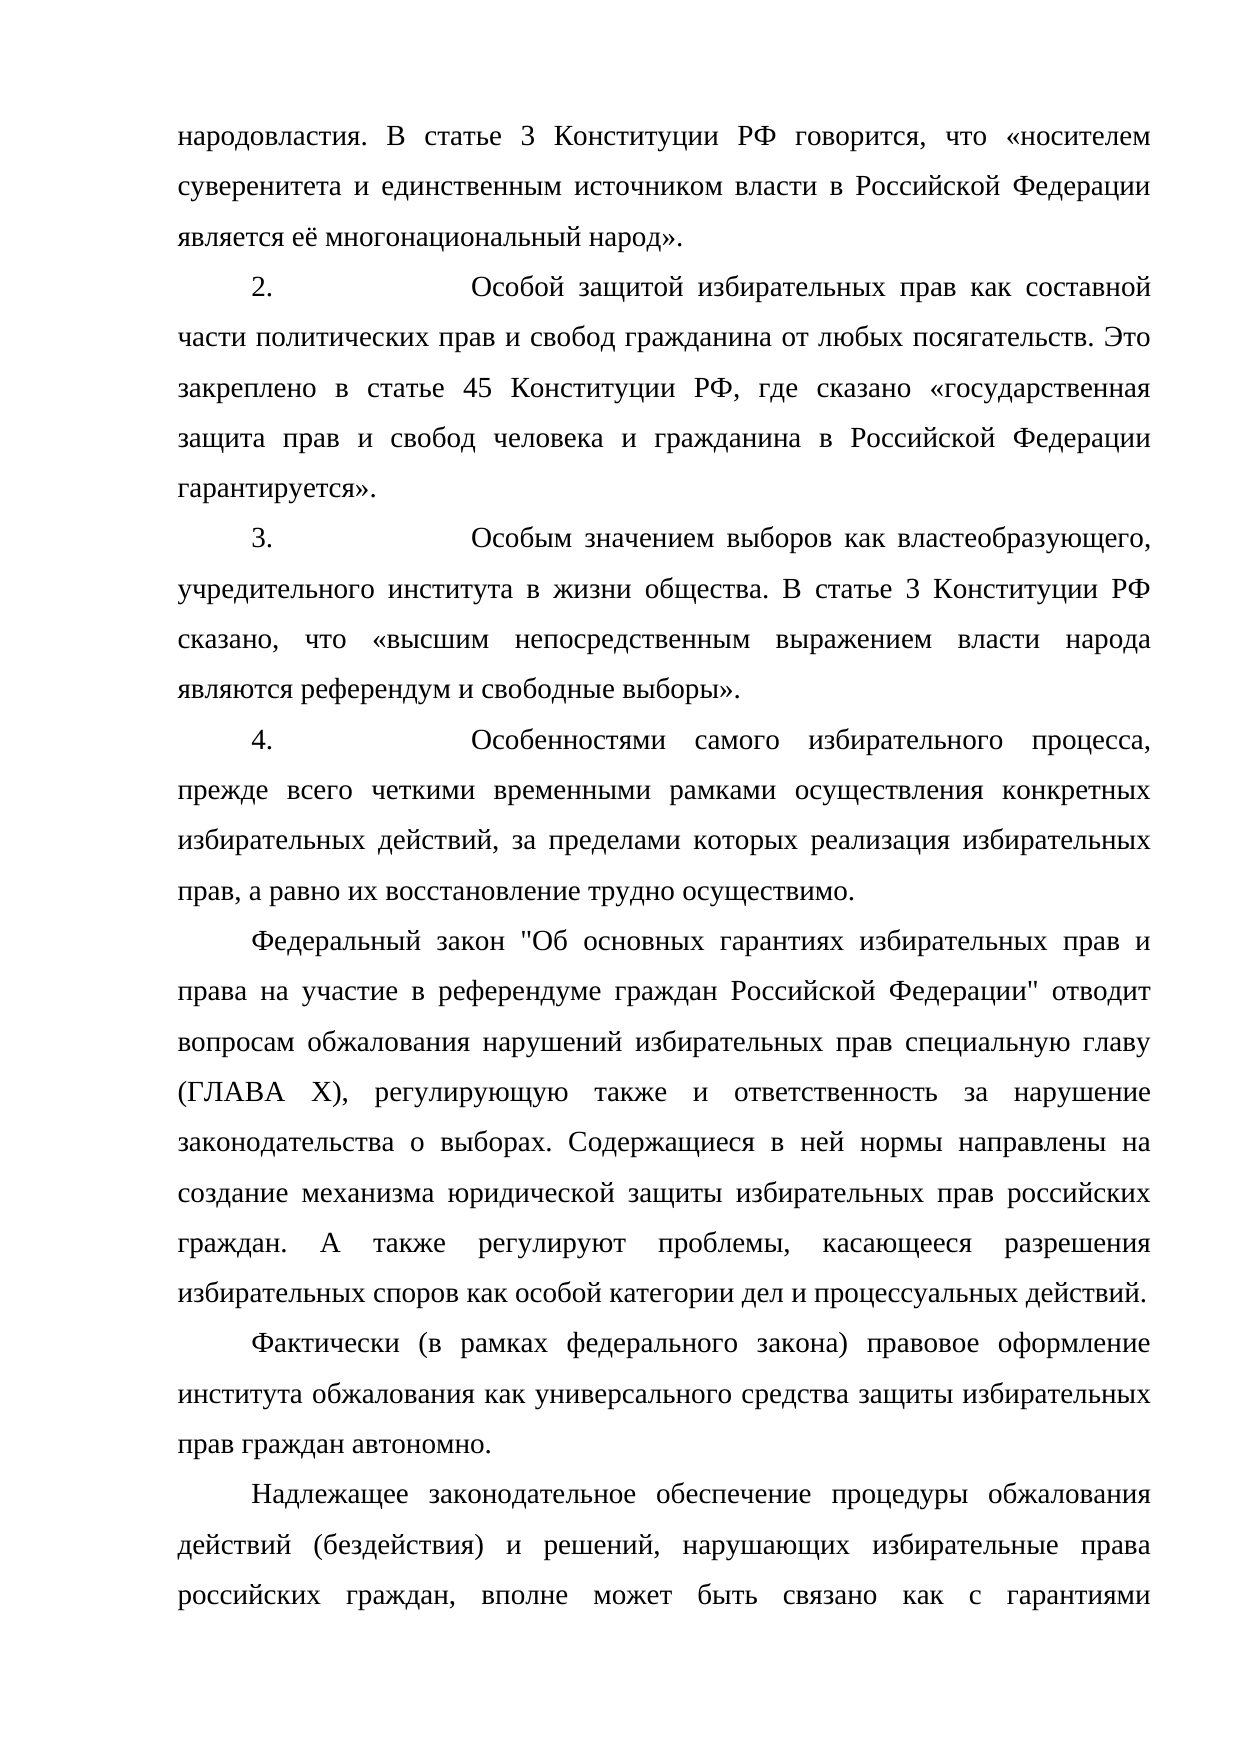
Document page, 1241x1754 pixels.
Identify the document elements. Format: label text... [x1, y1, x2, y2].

text Фактически (в рамках федерального закона) правовое оформление института обжалования как универсального средства защиты избирательных прав граждан автономно. [177, 1326, 1152, 1460]
text Федеральный закон "Об основных гарантиях избирательных прав и права на участие в референдуме граждан Российской Федерации" отводит вопросам обжалования нарушений избирательных прав специальную главу (ГЛАВА X), регулирующую также и ответственность за нарушение законодательства о выборах. Содержащиеся в ней нормы направлены на создание механизма юридической защиты избирательных прав российских граждан. А также регулируют проблемы, касающееся разрешения избирательных споров как особой категории дел и процессуальных действий. [177, 923, 1152, 1309]
list Особенностями самого избирательного процесса, прежде всего четкими временными рамками осуществления конкретных избирательных действий, за пределами которых реализация избирательных прав, а равно их восстановление трудно осуществимо. [177, 722, 1152, 906]
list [177, 118, 1152, 252]
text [177, 1477, 1152, 1611]
list Особым значением выборов как властеобразующего, учредительного института в жизни общества. В статье 3 Конституции РФ сказано, что «высшим непосредственным выражением власти народа являются референдум и свободные выборы». [177, 521, 1152, 705]
list Особой защитой избирательных прав как составной части политических прав и свобод гражданина от любых посягательств. Это закреплено в статье 45 Конституции РФ, где сказано «государственная защита прав и свобод человека и гражданина в Российской Федерации гарантируется». [177, 269, 1152, 504]
